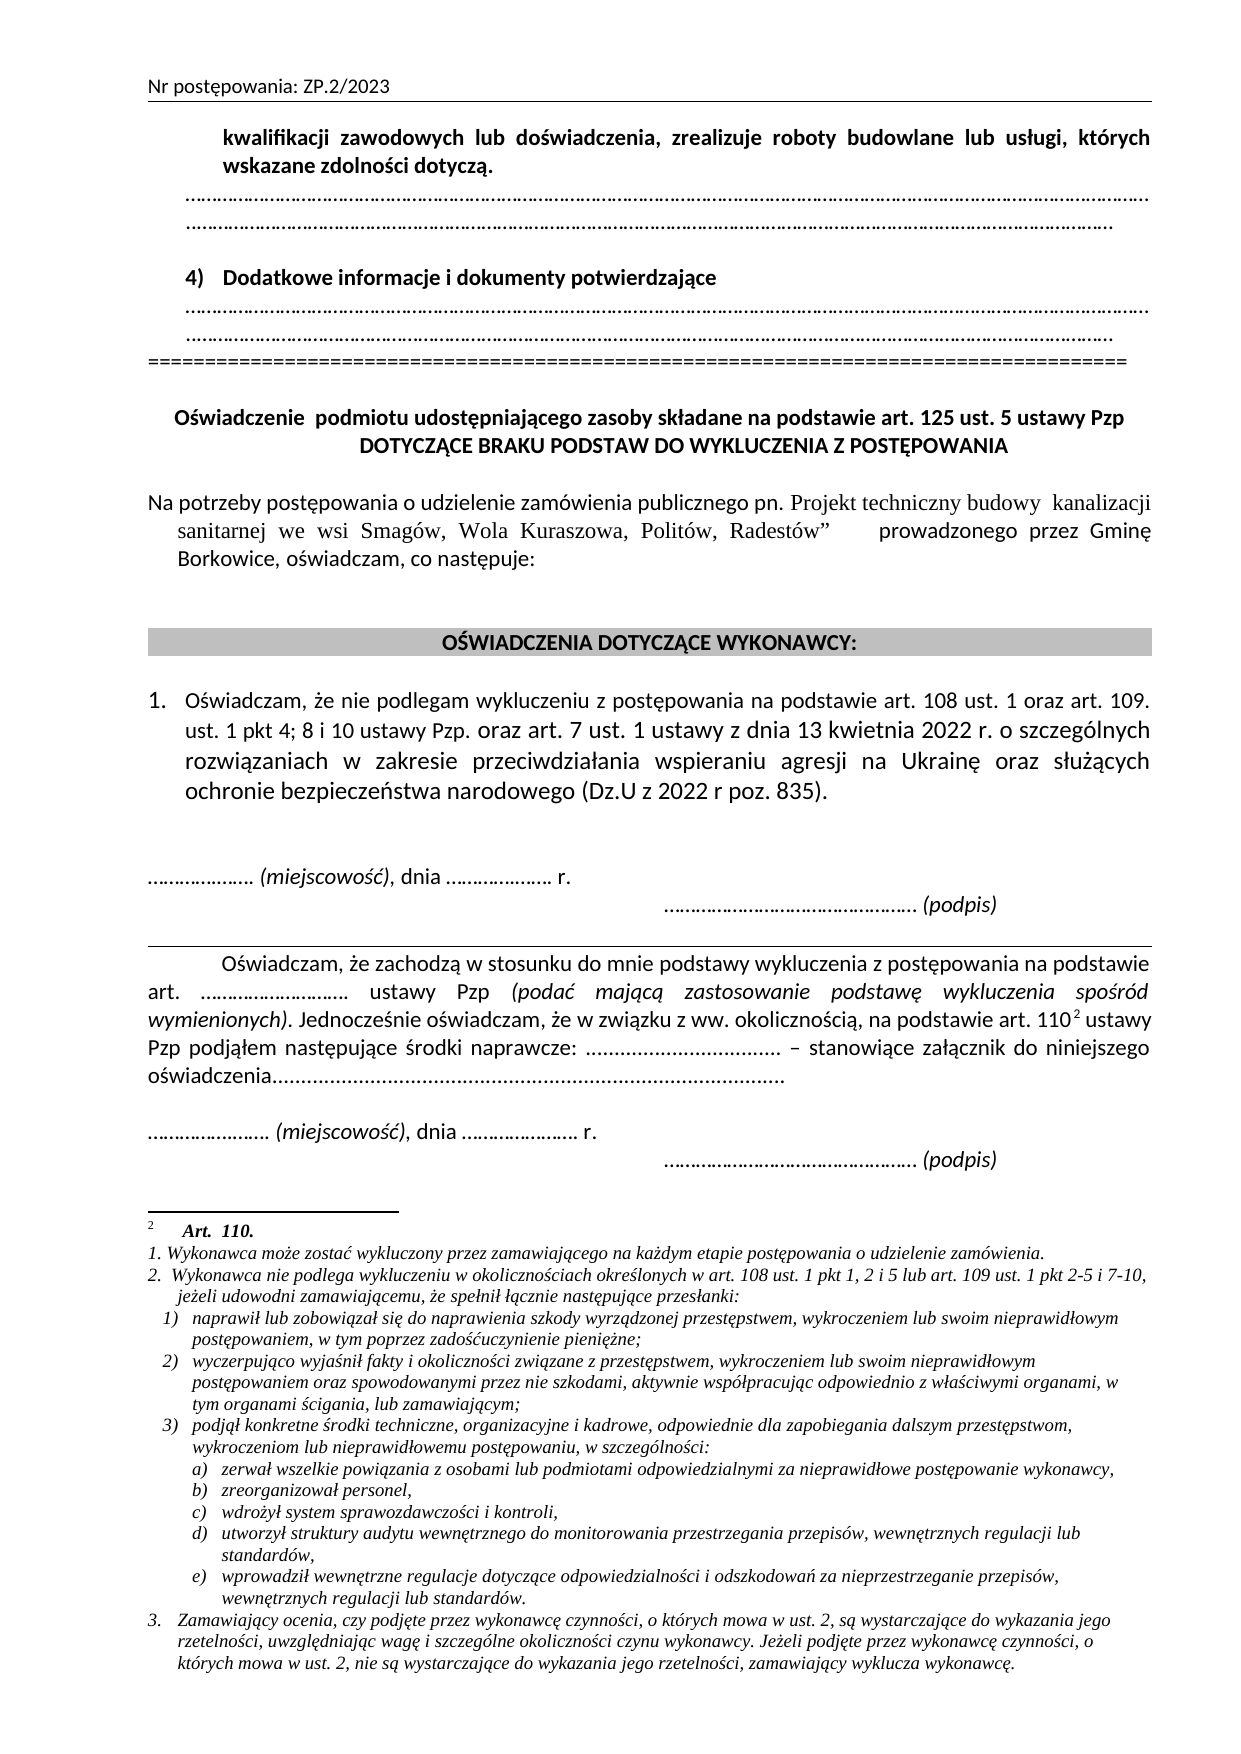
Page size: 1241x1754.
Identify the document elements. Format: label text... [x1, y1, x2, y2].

text ………………………………………… (podpis) [148, 1145, 1152, 1173]
text OŚWIADCZENIA DOTYCZĄCE WYKONAWCY: [148, 628, 1152, 656]
list Oświadczam, że nie podlegam wykluczeniu z postępowania na podstawie art. 108 ust. 1 oraz art. 109. ust. 1 pkt 4; 8 i 10 ustawy Pzp. oraz art. 7 ust. 1 ustawy z dnia 13 kwietnia 2022 r. o szczególnych rozwiązaniach w zakresie przeciwdziałania wspieraniu agresji na Ukrainę oraz służących ochronie bezpieczeństwa narodowego (Dz.U z 2022 r poz. 835). [148, 684, 1152, 806]
text Oświadczenie podmiotu udostępniającego zasoby składane na podstawie art. 125 ust. 5 ustawy Pzp [148, 403, 1152, 431]
text ====================================================================================== [148, 347, 1152, 375]
text DOTYCZĄCE BRAKU PODSTAW DO WYKLUCZENIA Z POSTĘPOWANIA [148, 431, 1152, 488]
text Na potrzeby postępowania o udzielenie zamówienia publicznego pn. Projekt techniczny budowy kanalizacji sanitarnej we wsi Smagów, Wola Kuraszowa, Politów, Radestów” prowadzonego przez Gminę Borkowice, oświadczam, co następuje: [148, 488, 1152, 572]
list Dodatkowe informacje i dokumenty potwierdzające [185, 263, 1152, 291]
text …………………………………………………………………………………………………………………………………………………………………..………………………………………………………………………………………………………………………………………………………… [185, 291, 1152, 347]
text …………….……. (miejscowość), dnia …………………. r. [148, 1117, 1152, 1145]
text ………….……. (miejscowość), dnia ………….……. r. [148, 862, 1152, 890]
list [185, 123, 1152, 179]
text Oświadczam, że zachodzą w stosunku do mnie podstawy wykluczenia z postępowania na podstawie art. ………………………. ustawy Pzp (podać mającą zastosowanie podstawę wykluczenia spośród wymienionych). Jednocześnie oświadczam, że w związku z ww. okolicznością, na podstawie art. 110 ustawy Pzp podjąłem następujące środki naprawcze: .................................. – stanowiące załącznik do niniejszego oświadczenia......................................................................................... [148, 947, 1152, 1089]
text ………………………………………… (podpis) [148, 890, 1152, 918]
text …………………………………………………………………………………………………………………………………………………………………..………………………………………………………………………………………………………………………………………………………… [185, 179, 1152, 235]
